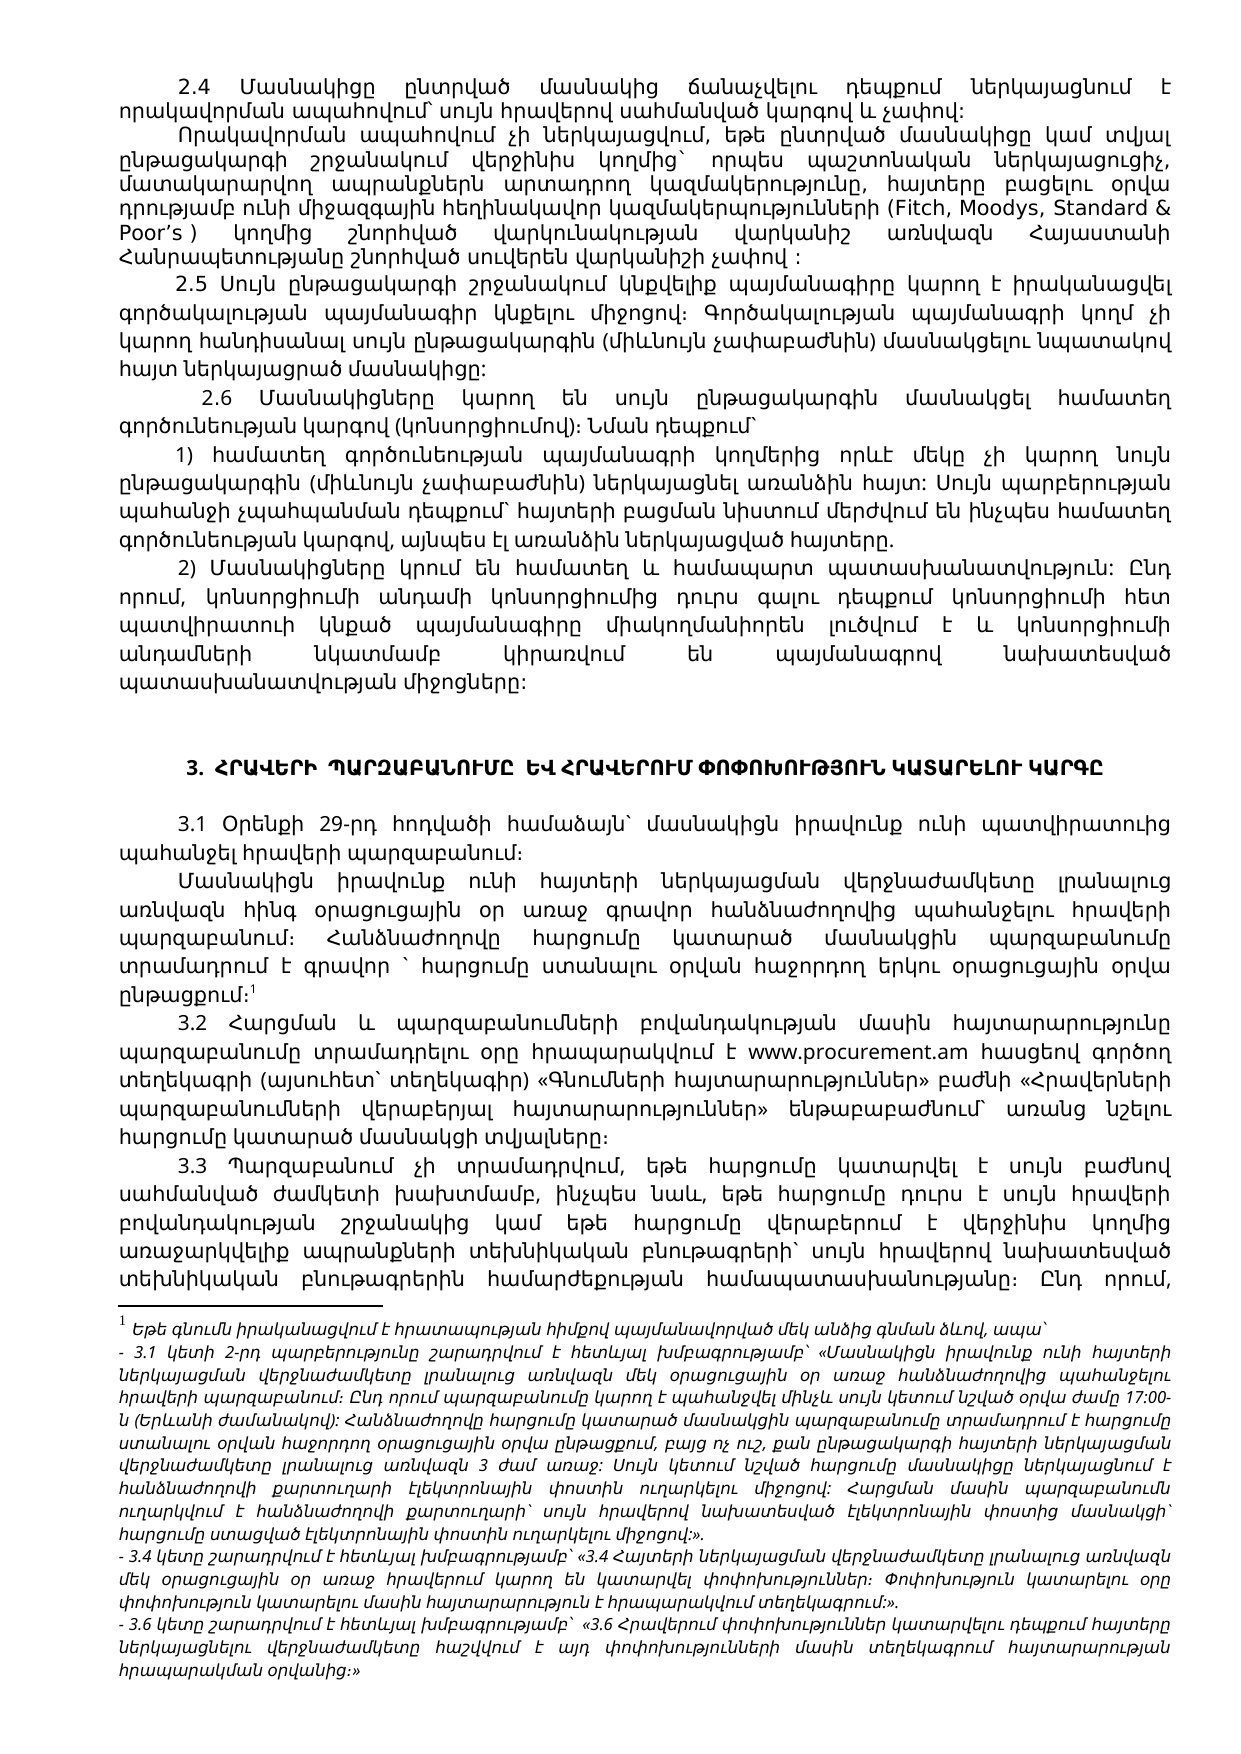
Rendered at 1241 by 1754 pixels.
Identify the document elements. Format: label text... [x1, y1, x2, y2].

text 3.2 Հարցման և պարզաբանումների բովանդակության մասին հայտարարությունը պարզաբանումը տրամադրելու օրը հրապարակվում է www.procurement.am հասցեով գործող տեղեկագրի (այսուհետ` տեղեկագիր) «Գնումների հայտարարություններ» բաժնի «Հրավերների պարզաբանումների վերաբերյալ հայտարարություններ» ենթաբաբաժնում` առանց նշելու հարցումը կատարած մասնակցի տվյալները։ [118, 1008, 1171, 1151]
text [118, 1151, 1171, 1293]
text Որակավորման ապահովում չի ներկայացվում, եթե ընտրված մասնակիցը կամ տվյալ ընթացակարգի շրջանակում վերջինիս կողմից` որպես պաշտոնական ներկայացուցիչ, մատակարարվող ապրանքներն արտադրող կազմակերությունը, հայտերը բացելու օրվա դրությամբ ունի միջազգային հեղինակավոր կազմակերպությունների (Fitch, Moodys, Standard & Poor’s ) կողմից շնորհված վարկունակության վարկանիշ առնվազն Հայաստանի Հանրապետությանը շնորհված սուվերեն վարկանիշի չափով : [118, 123, 1171, 269]
text 2.4 Մասնակիցը ընտրված մասնակից ճանաչվելու դեպքում ներկայացնում է որակավորման ապահովում՝ սույն հրավերով սահմանված կարգով և չափով: [118, 75, 1171, 123]
text 3. ՀՐԱՎԵՐԻ ՊԱՐԶԱԲԱՆՈՒՄԸ ԵՎ ՀՐԱՎԵՐՈՒՄ ՓՈՓՈԽՈՒԹՅՈՒՆ ԿԱՏԱՐԵԼՈՒ ԿԱՐԳԸ [118, 753, 1171, 781]
text 2.6 Մասնակիցները կարող են սույն ընթացակարգին մասնակցել համատեղ գործունեության կարգով (կոնսորցիումով)։ Նման դեպքում` [118, 383, 1171, 440]
text 1) համատեղ գործունեության պայմանագրի կողմերից որևէ մեկը չի կարող նույն ընթացակարգին (միևնույն չափաբաժնին) ներկայացնել առանձին հայտ: Սույն պարբերության պահանջի չպահպանման դեպքում` հայտերի բացման նիստում մերժվում են ինչպես համատեղ գործունեության կարգով, այնպես էլ առանձին ներկայացված հայտերը. [118, 440, 1171, 553]
text 2) Մասնակիցները կրում են համատեղ և համապարտ պատասխանատվություն: Ընդ որում, կոնսորցիումի անդամի կոնսորցիումից դուրս գալու դեպքում կոնսորցիումի հետ պատվիրատուի կնքած պայմանագիրը միակողմանիորեն լուծվում է և կոնսորցիումի անդամների նկատմամբ կիրառվում են պայմանագրով նախատեսված պատասխանատվության միջոցները: [118, 553, 1171, 696]
text 2.5 Սույն ընթացակարգի շրջանակում կնքվելիք պայմանագիրը կարող է իրականացվել գործակալության պայմանագիր կնքելու միջոցով։ Գործակալության պայմանագրի կողմ չի կարող հանդիսանալ սույն ընթացակարգին (միևնույն չափաբաժնին) մասնակցելու նպատակով հայտ ներկայացրած մասնակիցը: [118, 269, 1171, 383]
text Մասնակիցն իրավունք ունի հայտերի ներկայացման վերջնաժամկետը լրանալուց առնվազն հինգ օրացուցային օր առաջ գրավոր հանձնաժողովից պահանջելու հրավերի պարզաբանում։ Հանձնաժողովը հարցումը կատարած մասնակցին պարզաբանումը տրամադրում է գրավոր ` հարցումը ստանալու օրվան հաջորդող երկու օրացուցային օրվա ընթացքում։ [118, 866, 1171, 1008]
text 3.1 Օրենքի 29-րդ հոդվածի համաձայն` մասնակիցն իրավունք ունի պատվիրատուից պահանջել հրավերի պարզաբանում։ [118, 809, 1171, 866]
